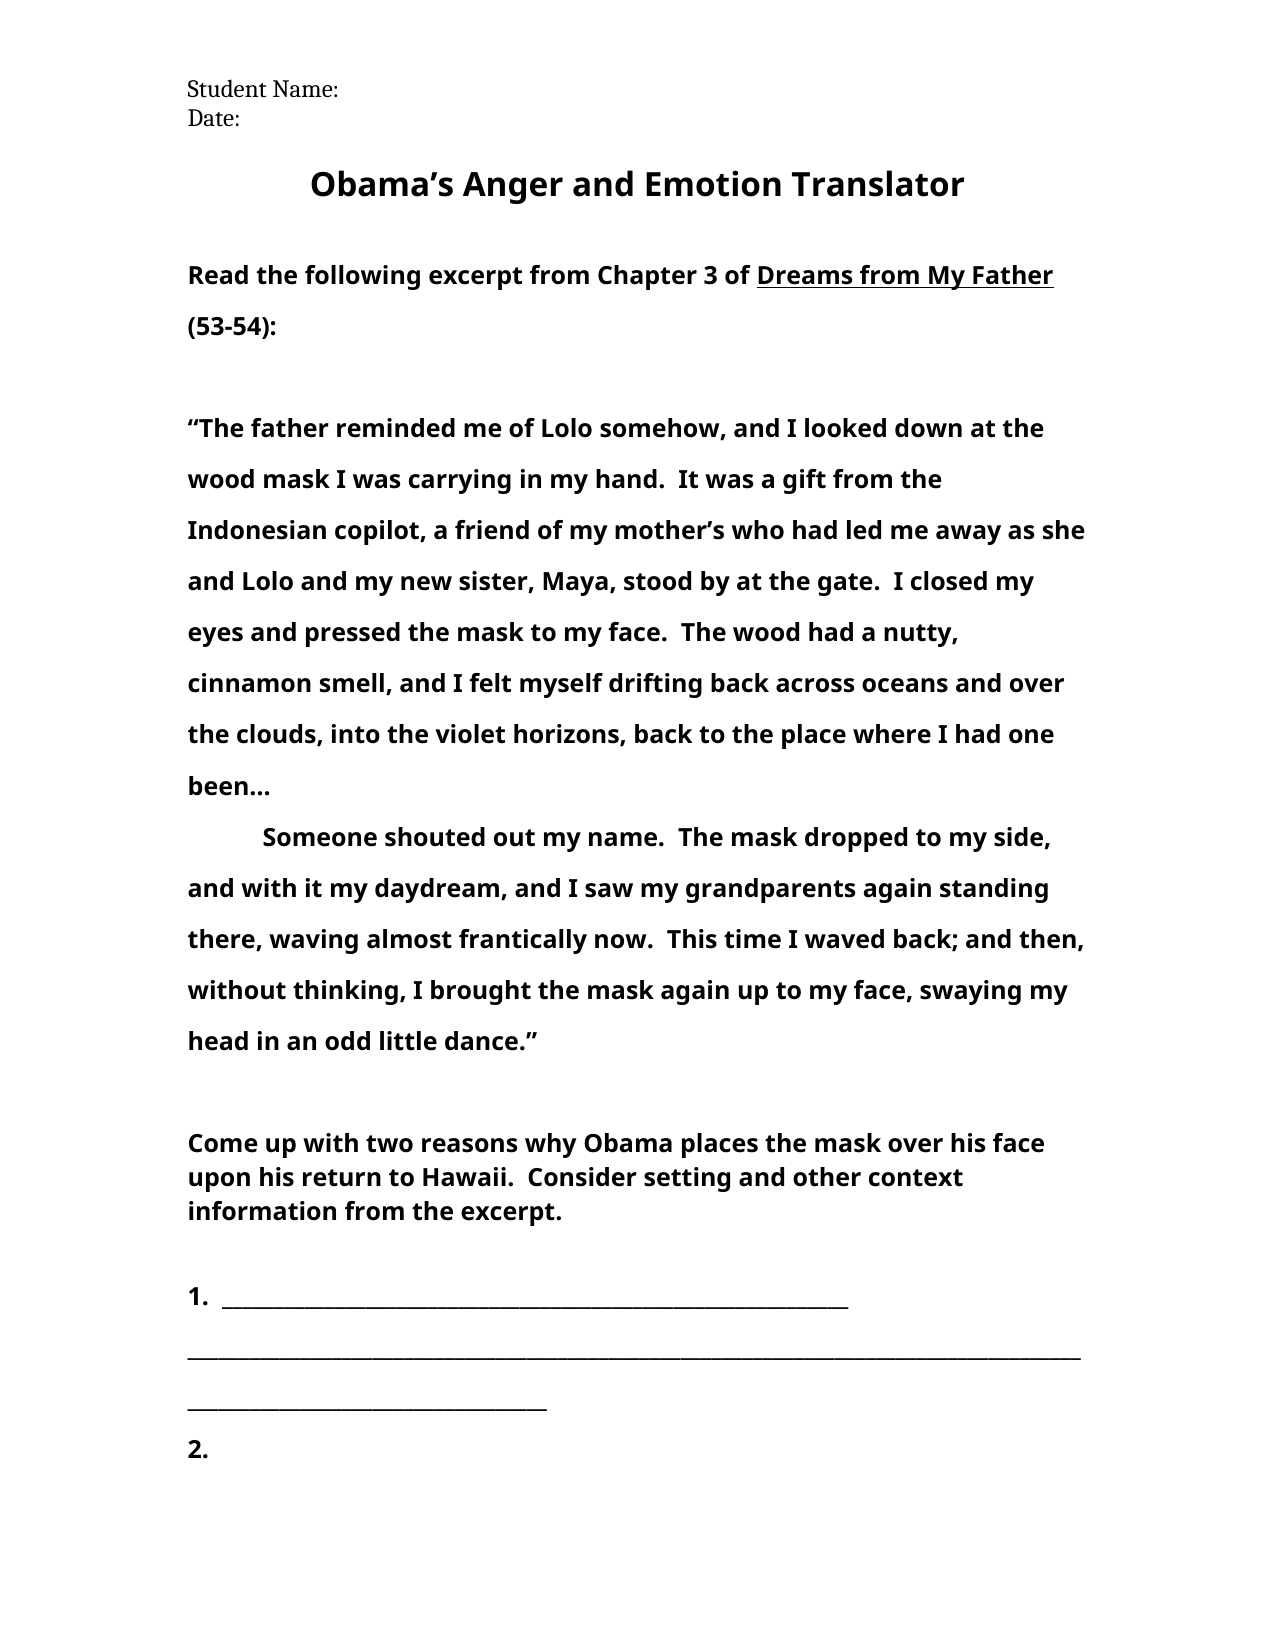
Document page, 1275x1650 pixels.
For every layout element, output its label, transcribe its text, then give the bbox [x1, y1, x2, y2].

text “The father reminded me of Lolo somehow, and I looked down at the wood mask I was carrying in my hand. It was a gift from the Indonesian copilot, a friend of my mother’s who had led me away as she and Lolo and my new sister, Maya, stood by at the gate. I closed my eyes and pressed the mask to my face. The wood had a nutty, cinnamon smell, and I felt myself drifting back across oceans and over the clouds, into the violet horizons, back to the place where I had one been… [187, 411, 1087, 802]
text Read the following excerpt from Chapter 3 of Dreams from My Father (53-54): [187, 258, 1087, 343]
text 1. _____________________________________________________________ [187, 1279, 1087, 1313]
text Come up with two reasons why Obama places the mask over his face upon his return to Hawaii. Consider setting and other context information from the excerpt. [187, 1125, 1087, 1228]
text Obama’s Anger and Emotion Translator [187, 161, 1087, 207]
text Someone shouted out my name. The mask dropped to my side, and with it my daydream, and I saw my grandparents again standing there, waving almost frantically now. This time I waved back; and then, without thinking, I brought the mask again up to my face, swaying my head in an odd little dance.” [187, 819, 1087, 1057]
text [187, 1330, 1087, 1415]
text 2. [187, 1432, 1087, 1466]
